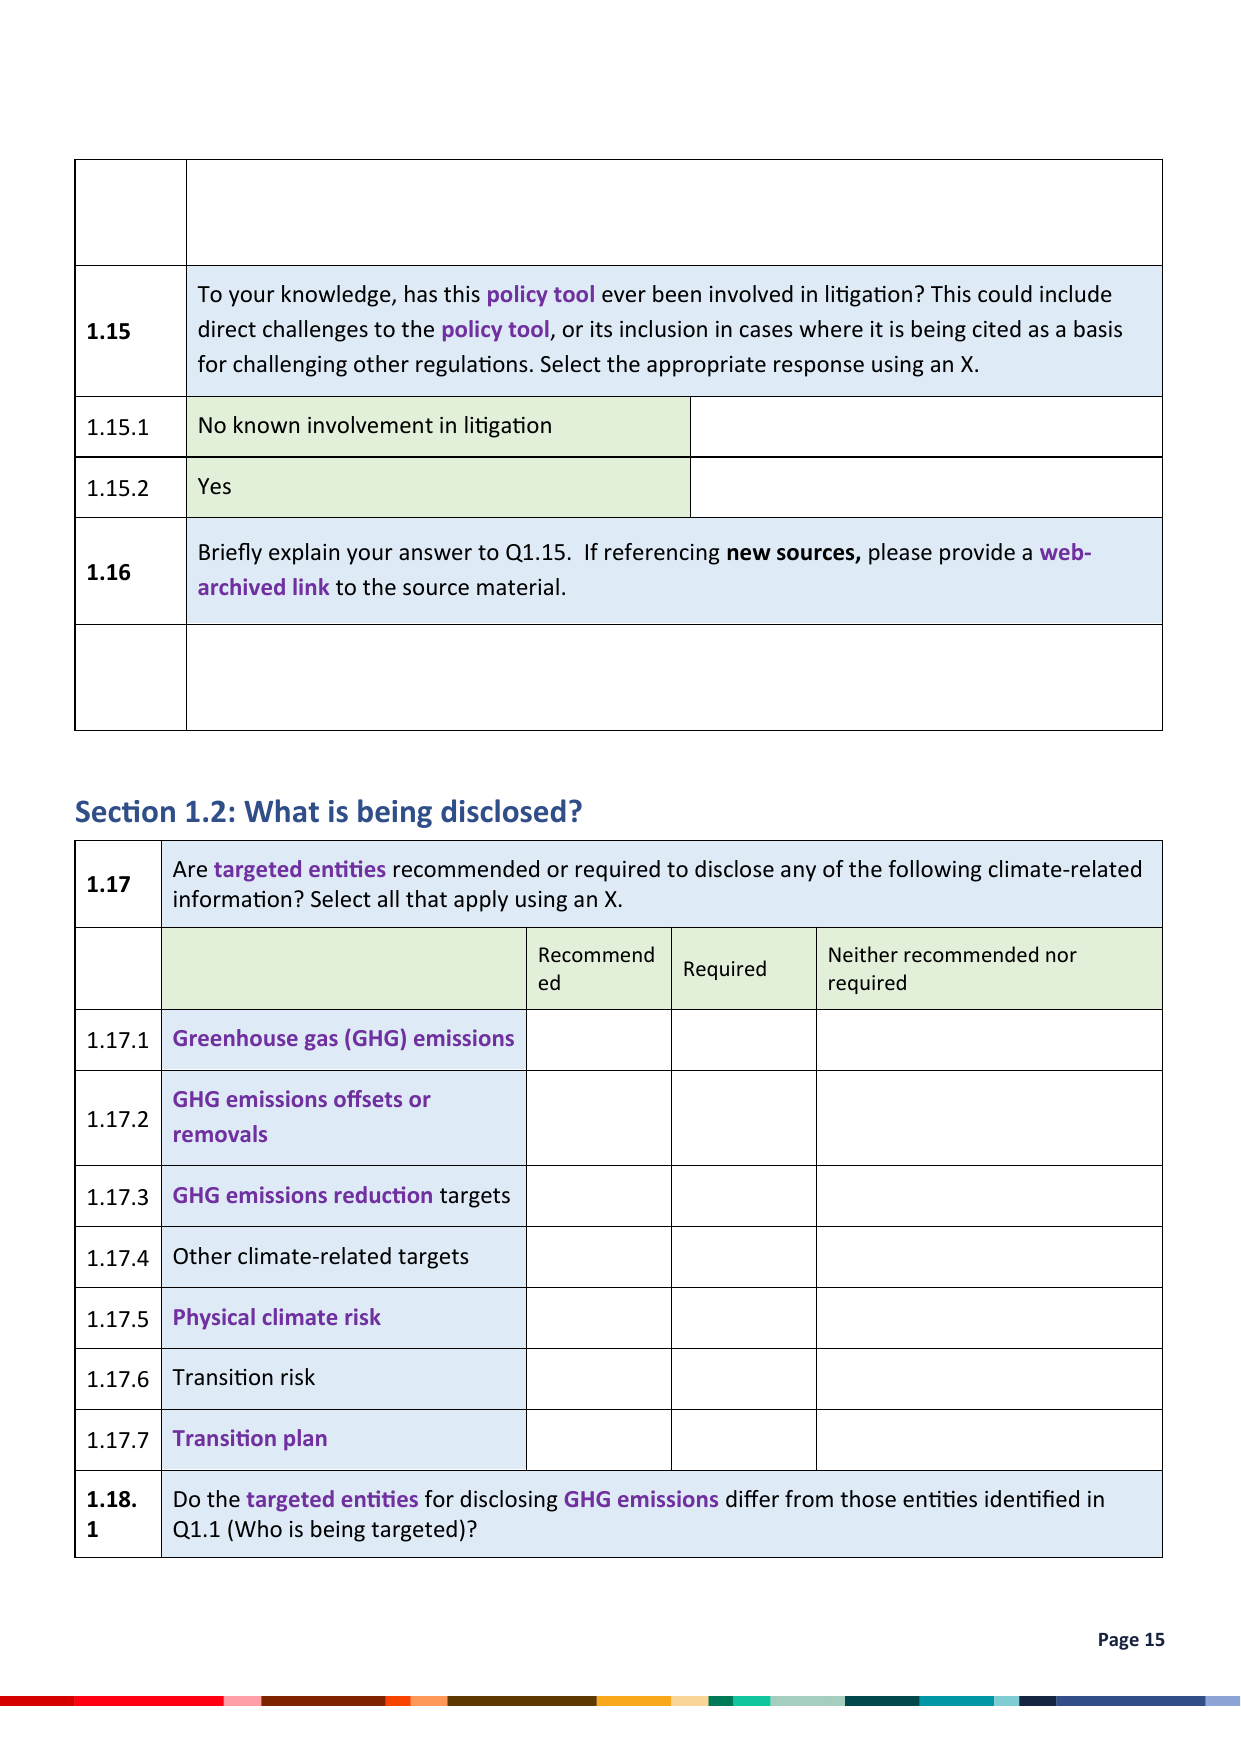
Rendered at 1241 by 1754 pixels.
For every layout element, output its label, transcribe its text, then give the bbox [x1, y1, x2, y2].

table_cell [527, 1227, 671, 1287]
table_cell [162, 1471, 1162, 1557]
table_cell 1.17.1 [76, 1010, 161, 1069]
table_cell 1.17.4 [76, 1227, 161, 1287]
table_cell [527, 1071, 671, 1165]
table_cell 1.17.5 [76, 1288, 161, 1348]
table_cell [162, 928, 526, 1009]
subtitle Section 1.2: What is being disclosed? [75, 791, 1165, 831]
table_cell [691, 397, 1162, 456]
table_cell 1.17.3 [76, 1166, 161, 1226]
table_cell [691, 458, 1162, 517]
table_cell [527, 1166, 671, 1226]
table_cell Yes [187, 458, 690, 517]
table_cell [817, 1166, 1162, 1226]
table_cell Briefly explain your answer to Q1.15. If referencing new sources, please provide a web-archived link to the source material. [187, 518, 1162, 623]
table_cell [76, 160, 186, 265]
table_cell Recommended [527, 928, 671, 1009]
table_cell [817, 1071, 1162, 1165]
table_cell Physical climate risk [162, 1288, 526, 1348]
table_cell [76, 928, 161, 1009]
table_cell 1.17.2 [76, 1071, 161, 1165]
table_cell Required [672, 928, 816, 1009]
table_cell [672, 1071, 816, 1165]
table_cell [817, 1349, 1162, 1409]
table_cell 1.15 [76, 266, 186, 396]
table_cell [527, 1010, 671, 1069]
table_cell [817, 1010, 1162, 1069]
table_header 1.17 [76, 841, 161, 927]
table_cell [672, 1166, 816, 1226]
table_cell [527, 1410, 671, 1469]
table_cell Other climate-related targets [162, 1227, 526, 1287]
table_cell [187, 160, 1162, 265]
table_cell [672, 1010, 816, 1069]
table_cell [672, 1410, 816, 1469]
table_cell Greenhouse gas (GHG) emissions [162, 1010, 526, 1069]
table_cell [672, 1349, 816, 1409]
table_cell To your knowledge, has this policy tool ever been involved in litigation? This could include direct challenges to the policy tool, or its inclusion in cases where it is being cited as a basis for challenging other regulations. Select the appropriate response using an X. [187, 266, 1162, 396]
table_cell [817, 1227, 1162, 1287]
table_cell [527, 1349, 671, 1409]
table_cell 1.16 [76, 518, 186, 623]
table_cell GHG emissions offsets or removals [162, 1071, 526, 1165]
table_cell 1.17.7 [76, 1410, 161, 1469]
table_cell [76, 625, 186, 730]
table_header Are targeted entities recommended or required to disclose any of the following climate-related information? Select all that apply using an X. [162, 841, 1162, 927]
table_cell [672, 1288, 816, 1348]
table_cell [527, 1288, 671, 1348]
table_cell 1.15.2 [76, 458, 186, 517]
table_cell GHG emissions reduction targets [162, 1166, 526, 1226]
table_cell Transition risk [162, 1349, 526, 1409]
table_cell [817, 1288, 1162, 1348]
table_cell 1.15.1 [76, 397, 186, 456]
table_cell [672, 1227, 816, 1287]
table_cell 1.18.1 [76, 1471, 161, 1557]
table_cell [817, 1410, 1162, 1469]
picture [0, 1696, 1241, 1706]
table_cell 1.17.6 [76, 1349, 161, 1409]
table_cell Neither recommended nor required [817, 928, 1162, 1009]
table_cell No known involvement in litigation [187, 397, 690, 456]
table_cell Transition plan [162, 1410, 526, 1469]
table_cell [187, 625, 1162, 730]
